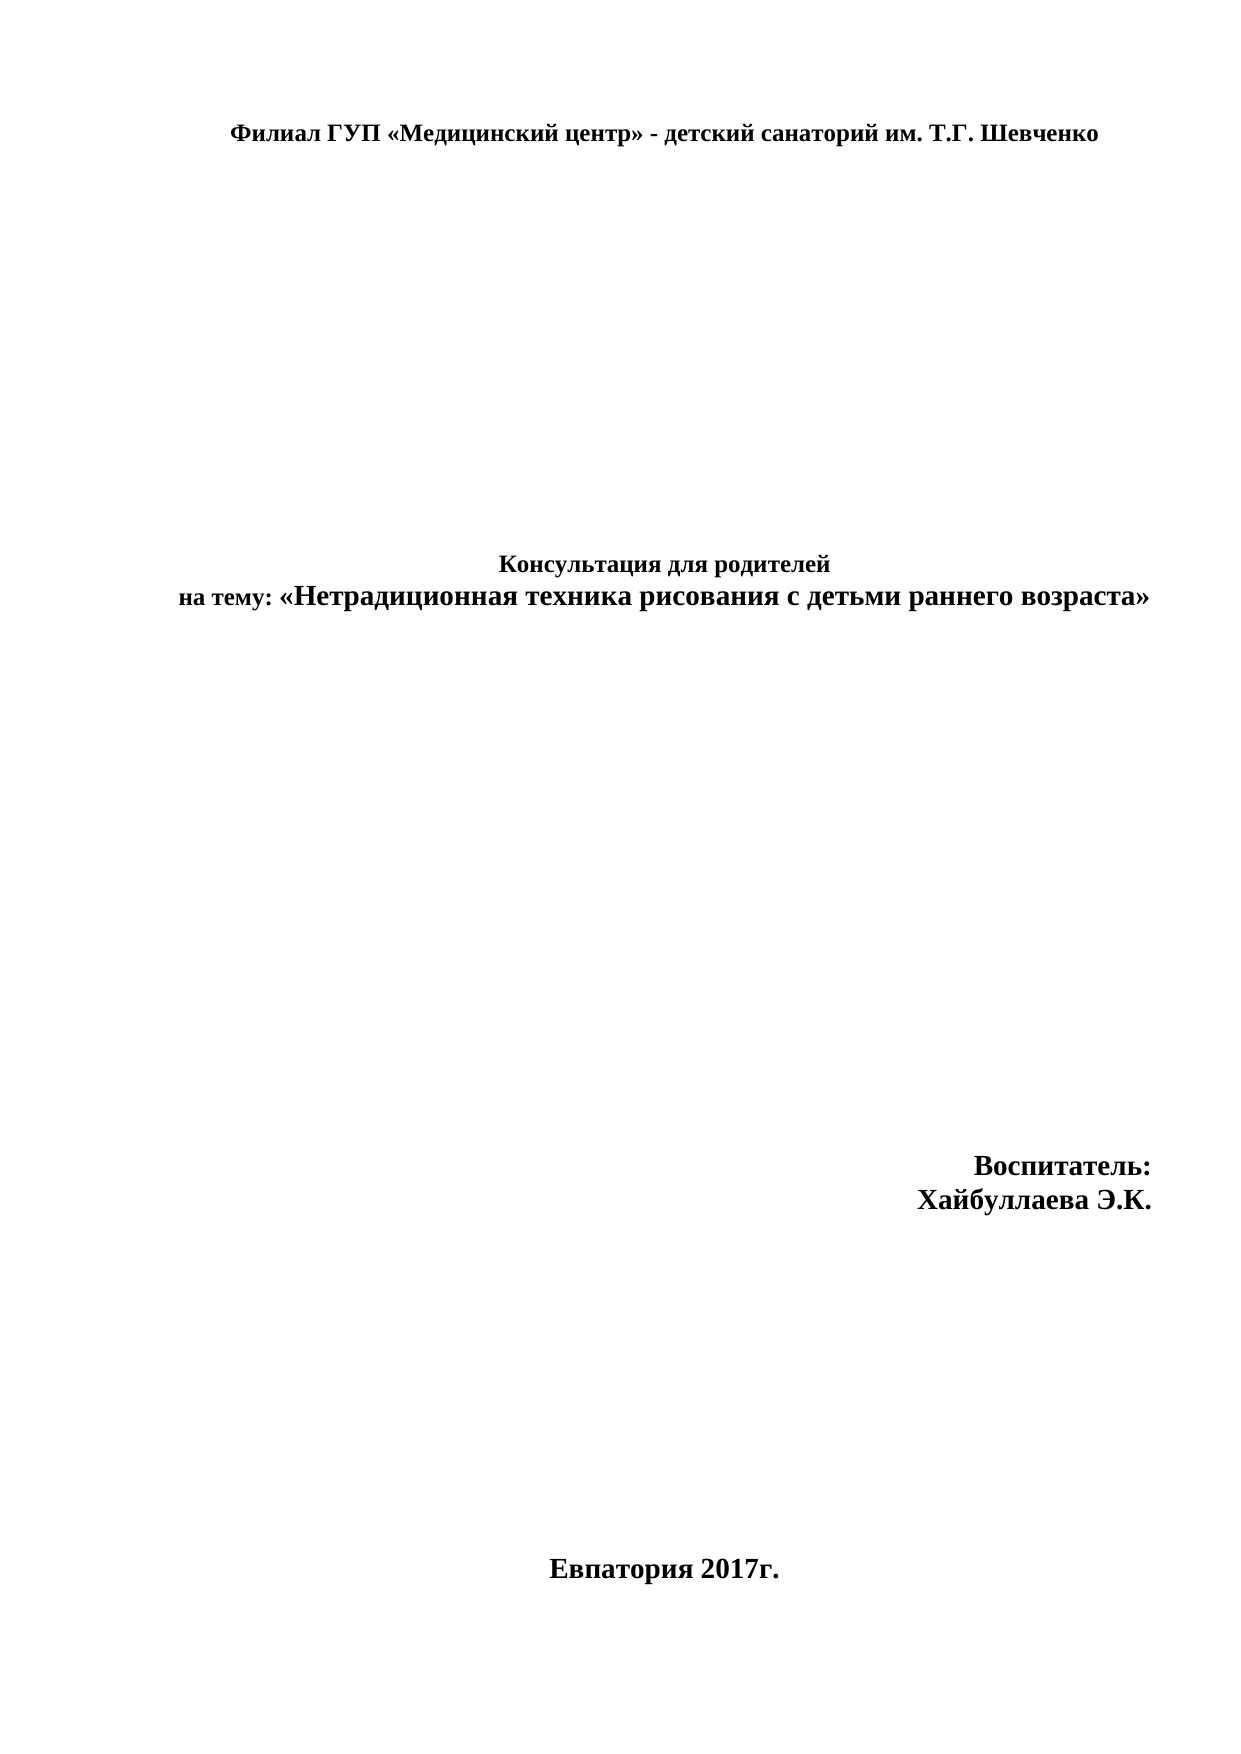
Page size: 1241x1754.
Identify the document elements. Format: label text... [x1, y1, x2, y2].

text Хайбуллаева Э.К. [177, 1182, 1152, 1215]
text Филиал ГУП «Медицинский центр» - детский санаторий им. Т.Г. Шевченко [177, 118, 1152, 147]
text Евпатория 2017г. [177, 1551, 1152, 1584]
text на тему: «Нетрадиционная техника рисования с детьми раннего возраста» [177, 578, 1152, 612]
text Воспитатель: [177, 1148, 1152, 1182]
text Консультация для родителей [177, 549, 1152, 578]
